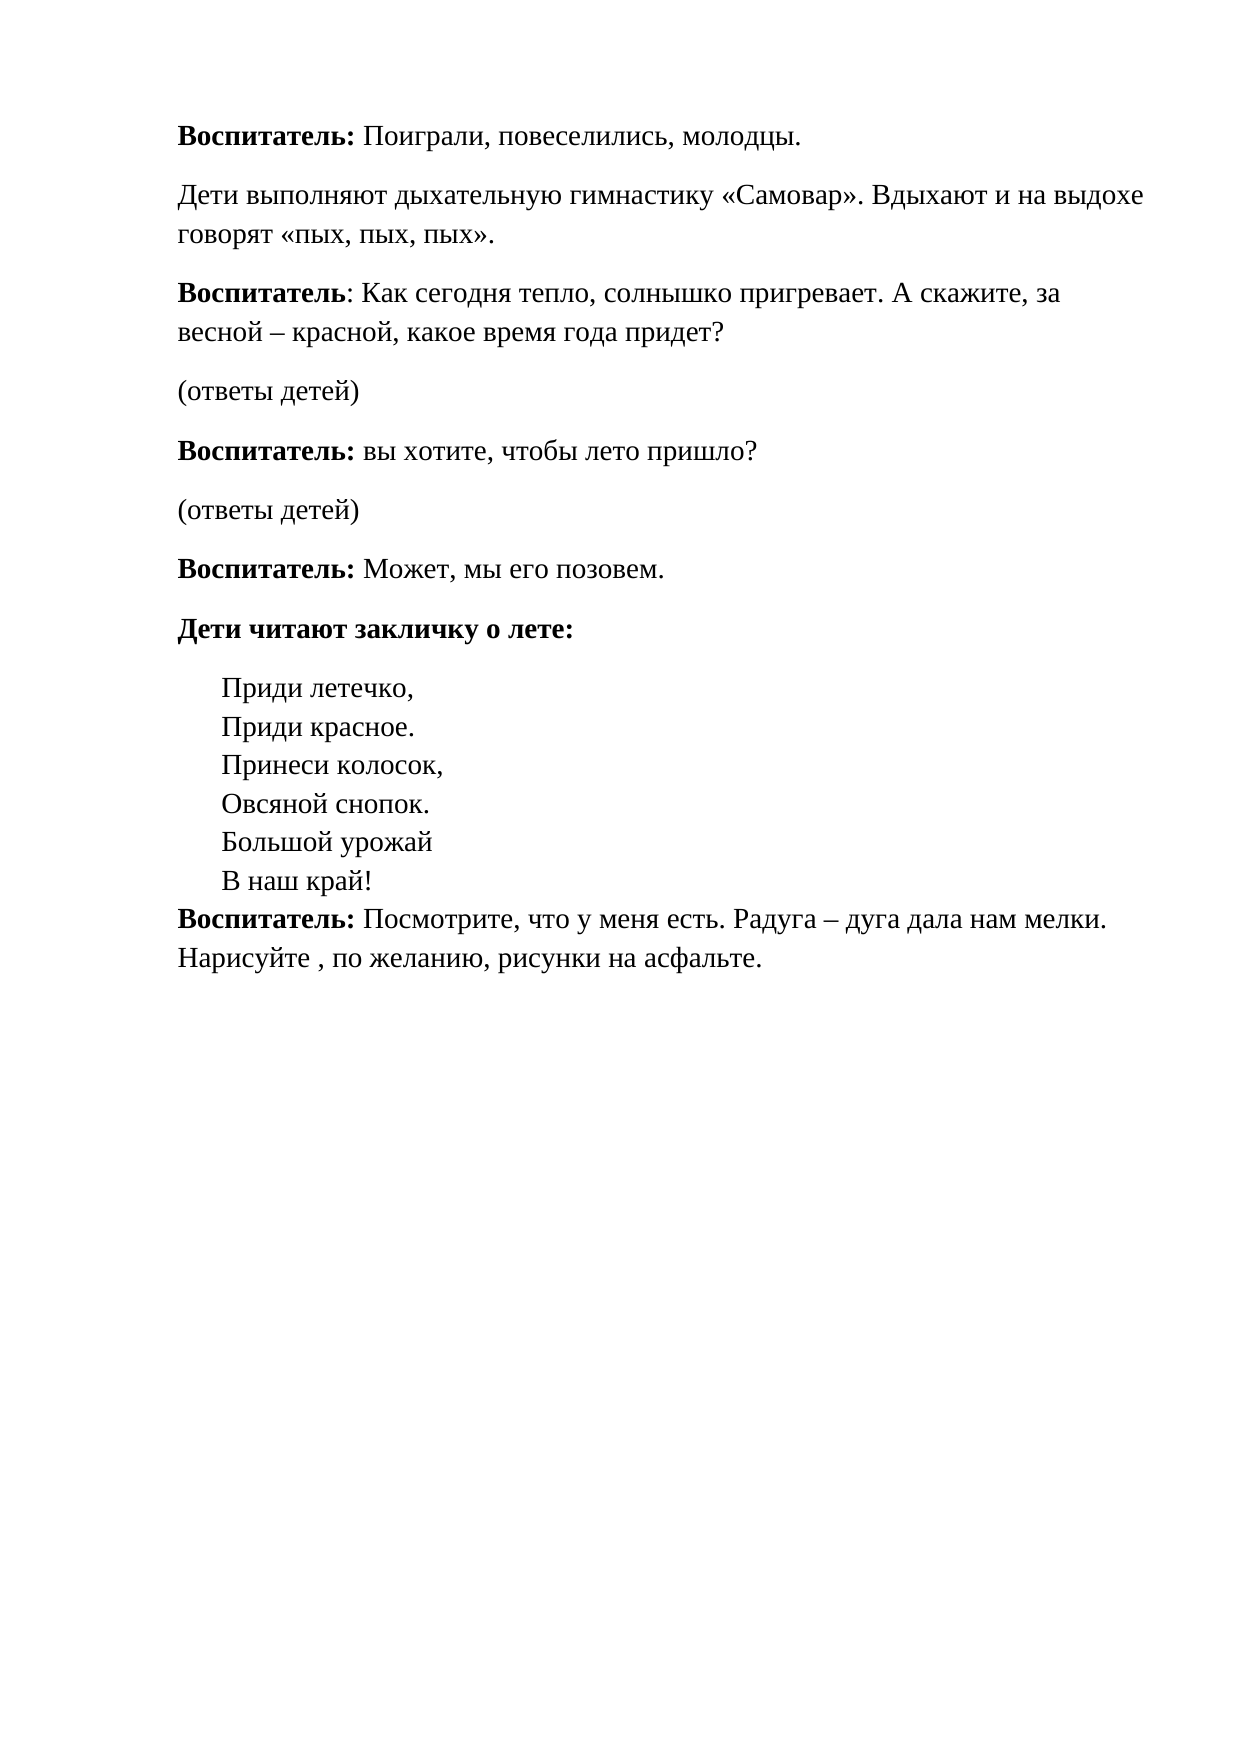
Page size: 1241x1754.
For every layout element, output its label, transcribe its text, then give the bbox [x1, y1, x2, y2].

text Приди летечко, [177, 670, 1152, 704]
text Воспитатель: Может, мы его позовем. [177, 551, 1152, 585]
text Приди красное. [177, 709, 1152, 742]
text Воспитатель: вы хотите, чтобы лето пришло? [177, 433, 1152, 466]
text Воспитатель: Посмотрите, что у меня есть. Радуга – дуга дала нам мелки. Нарисуйте , по желанию, рисунки на асфальте. [177, 901, 1152, 973]
text (ответы детей) [177, 373, 1152, 407]
text Принеси колосок, [177, 747, 1152, 781]
text Дети читают закличку о лете: [177, 611, 1152, 644]
text Овсяной снопок. [177, 786, 1152, 819]
text Дети выполняют дыхательную гимнастику «Самовар». Вдыхают и на выдохе говорят «пых, пых, пых». [177, 177, 1152, 249]
text Большой урожай [177, 824, 1152, 858]
text В наш край! [177, 863, 1152, 896]
text (ответы детей) [177, 492, 1152, 526]
text Воспитатель: Как сегодня тепло, солнышко пригревает. А скажите, за весной – красной, какое время года придет? [177, 275, 1152, 347]
text Воспитатель: Поиграли, повеселились, молодцы. [177, 118, 1152, 152]
